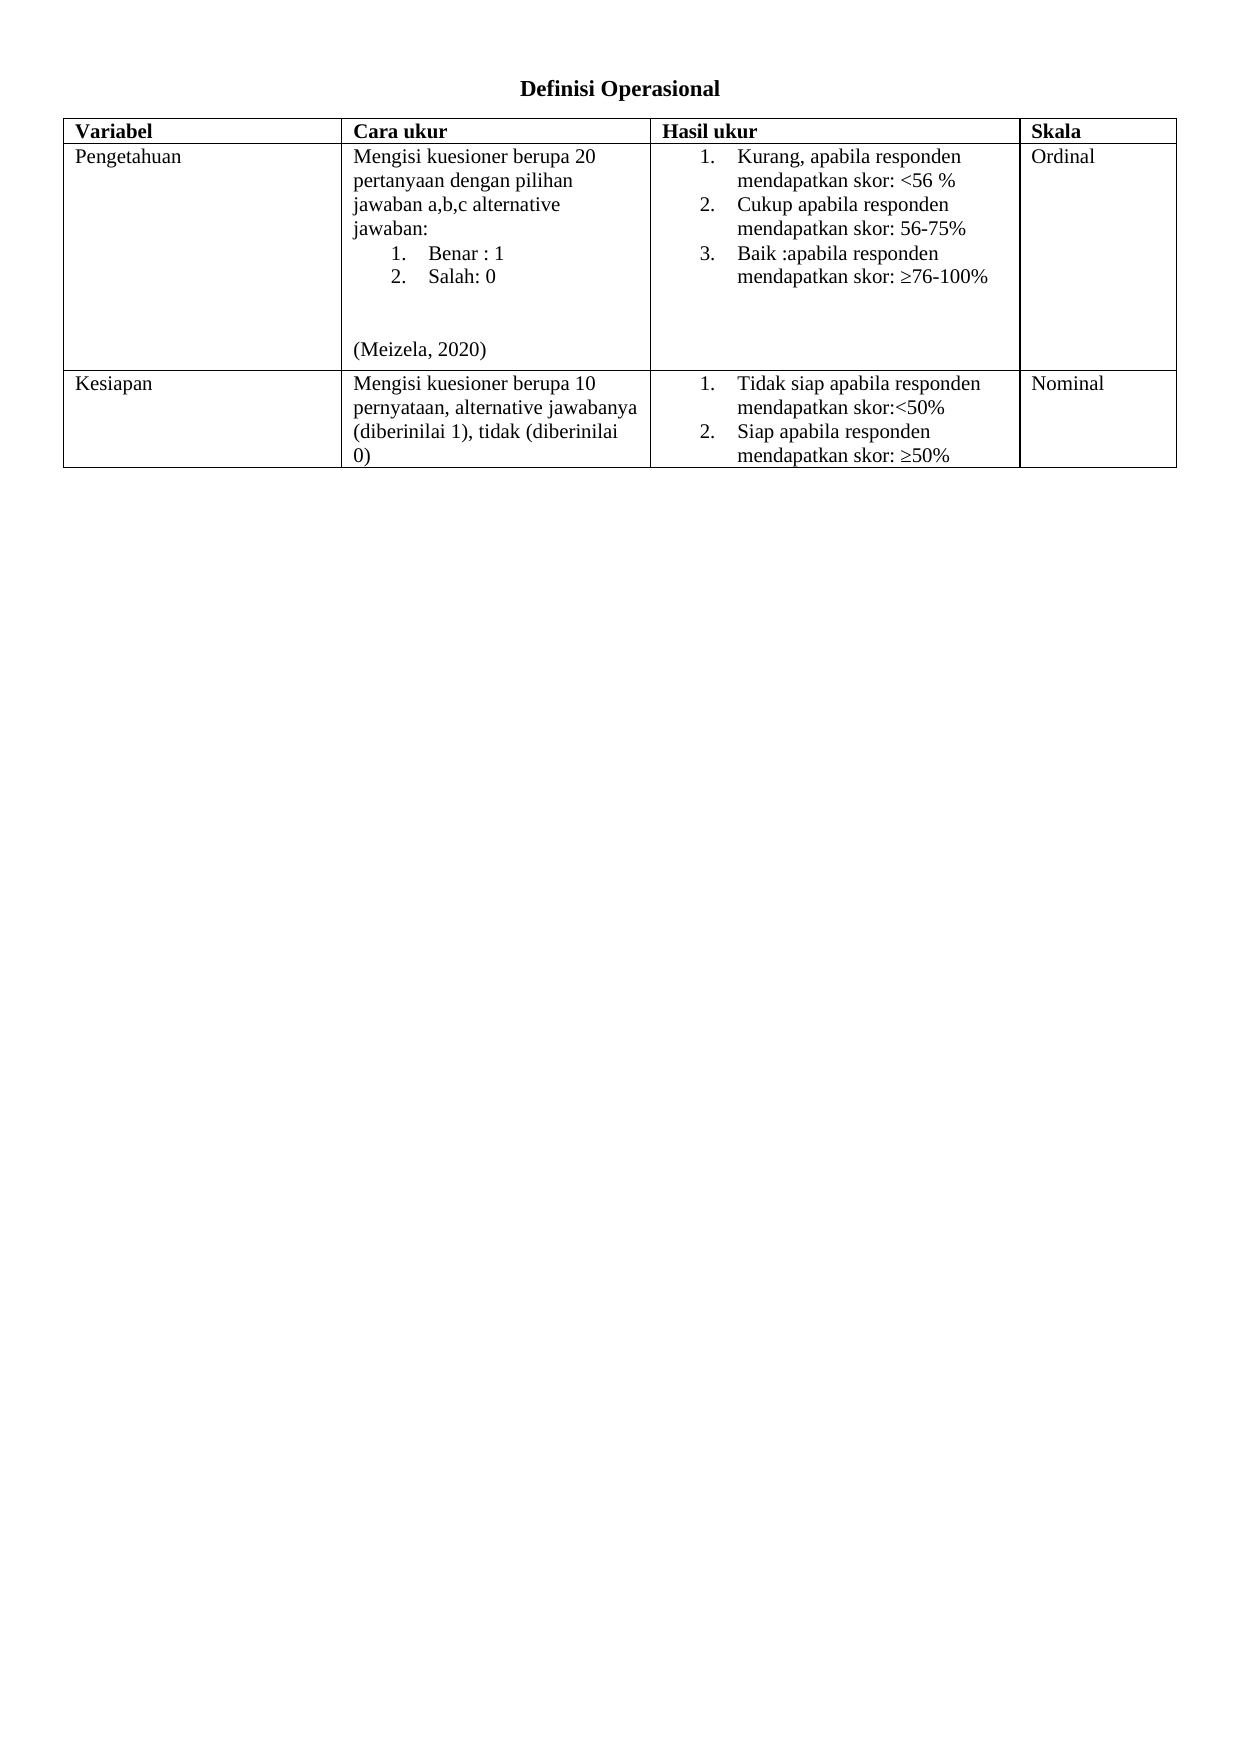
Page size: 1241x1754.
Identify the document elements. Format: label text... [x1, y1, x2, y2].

table_cell Mengisi kuesioner berupa 20 pertanyaan dengan pilihan jawaban a,b,c alternative jawaban: Benar : 1 Salah: 0 (Meizela, 2020) [342, 144, 650, 370]
table_cell Mengisi kuesioner berupa 10 pernyataan, alternative jawabanya (diberinilai 1), tidak (diberinilai 0) [342, 371, 650, 467]
table_header Variabel [64, 119, 341, 143]
text Definisi Operasional [75, 75, 1165, 101]
table_header Hasil ukur [651, 119, 1019, 143]
table_cell Kurang, apabila responden mendapatkan skor: <56 % Cukup apabila responden mendapatkan skor: 56-75% Baik :apabila responden mendapatkan skor: ≥76-100% [651, 144, 1019, 370]
table_cell Ordinal [1021, 144, 1176, 370]
table_cell Tidak siap apabila responden mendapatkan skor:<50% Siap apabila responden mendapatkan skor: ≥50% [651, 371, 1019, 467]
table_cell Pengetahuan [64, 144, 341, 370]
table_cell Kesiapan [64, 371, 341, 467]
table_header Skala [1021, 119, 1176, 143]
table_header Cara ukur [342, 119, 650, 143]
table_cell Nominal [1021, 371, 1176, 467]
